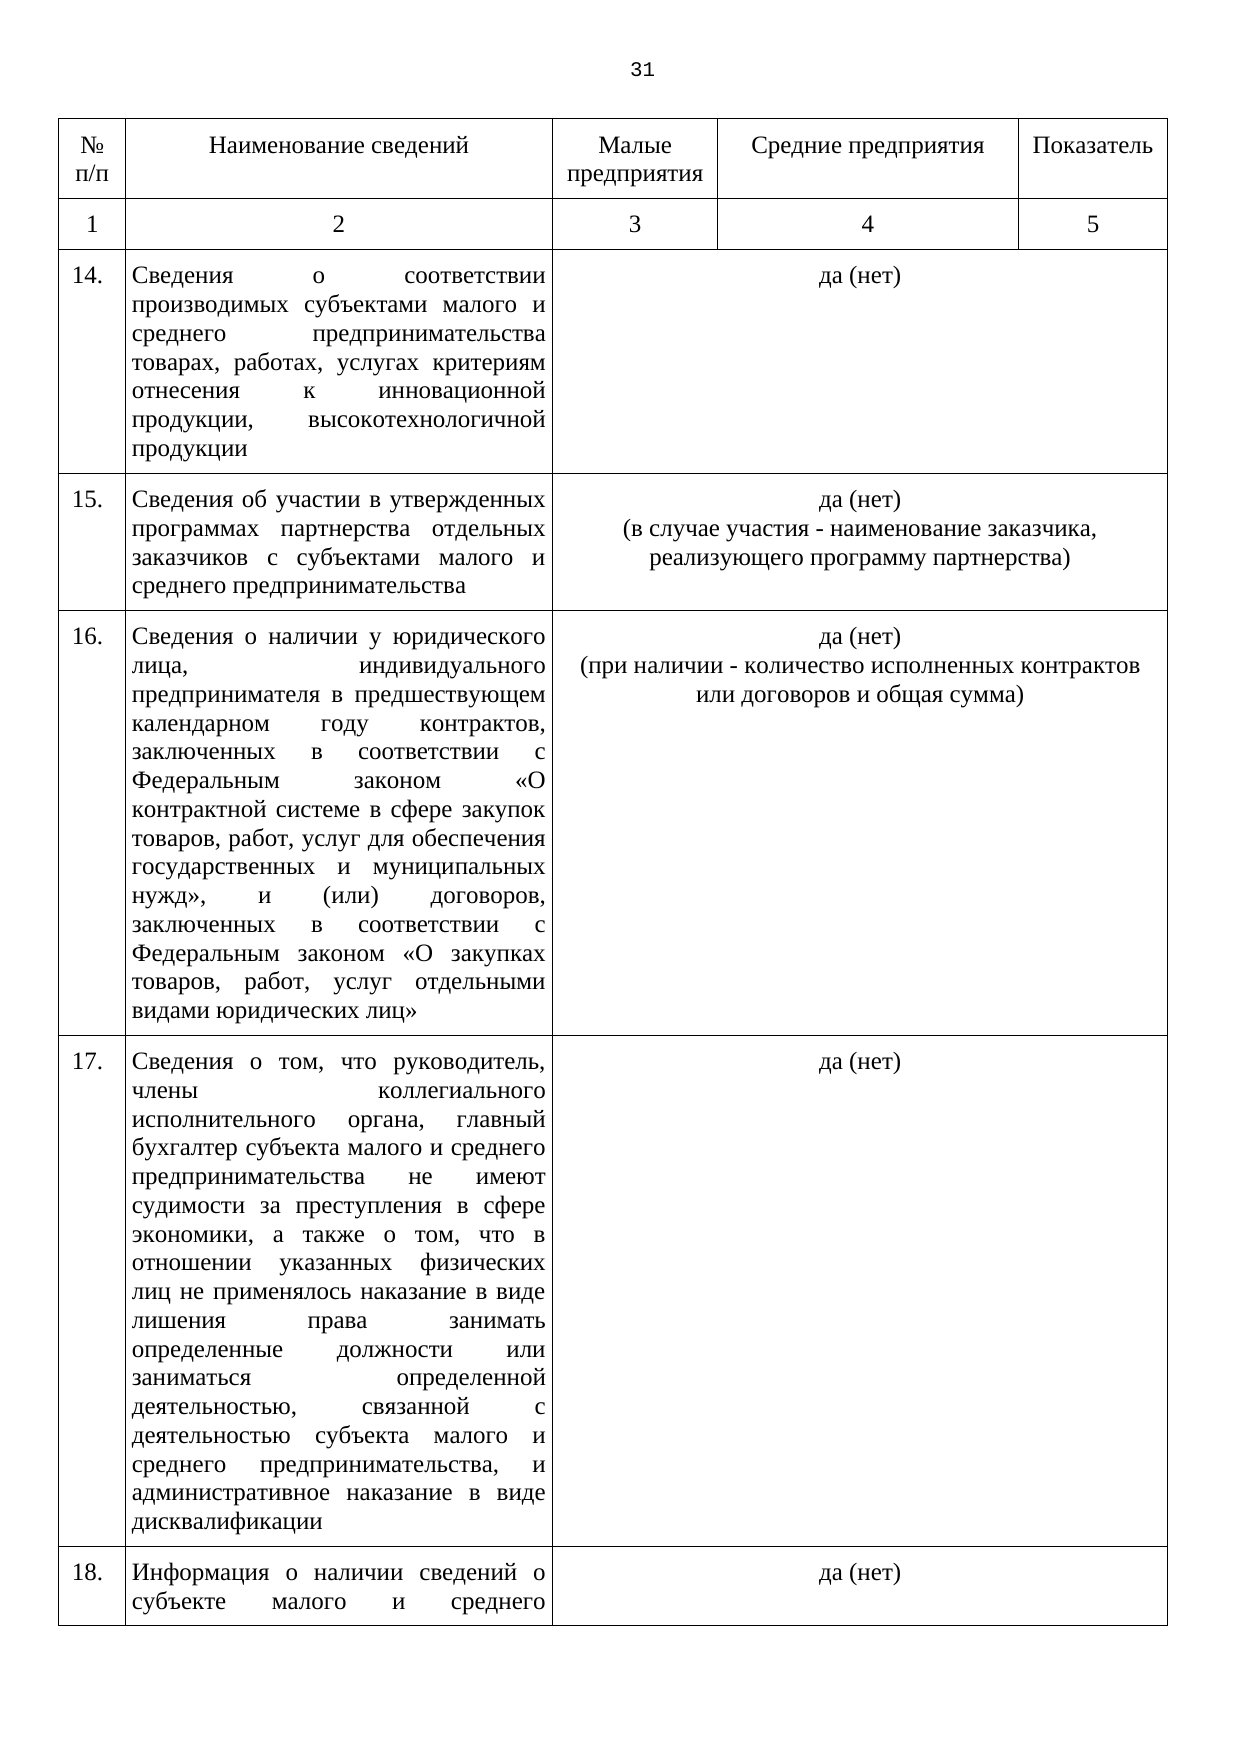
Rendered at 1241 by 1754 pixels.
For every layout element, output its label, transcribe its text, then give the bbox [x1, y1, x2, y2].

table_cell [59, 611, 125, 1034]
table_header Средние предприятия [718, 119, 1018, 198]
table_cell Сведения о соответствии производимых субъектами малого и среднего предпринимательства товарах, работах, услугах критериям отнесения к инновационной продукции, высокотехнологичной продукции [126, 250, 552, 472]
table_cell Сведения о наличии у юридического лица, индивидуального предпринимателя в предшествующем календарном году контрактов, заключенных в соответствии с Федеральным законом «О контрактной системе в сфере закупок товаров, работ, услуг для обеспечения государственных и муниципальных нужд», и (или) договоров, заключенных в соответствии с Федеральным законом «О закупках товаров, работ, услуг отдельными видами юридических лиц» [126, 611, 552, 1034]
table_cell да (нет) [553, 1036, 1167, 1546]
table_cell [126, 1547, 552, 1625]
table_cell да (нет) (в случае участия - наименование заказчика, реализующего программу партнерства) [553, 474, 1167, 610]
table_cell Сведения о том, что руководитель, члены коллегиального исполнительного органа, главный бухгалтер субъекта малого и среднего предпринимательства не имеют судимости за преступления в сфере экономики, а также о том, что в отношении указанных физических лиц не применялось наказание в виде лишения права занимать определенные должности или заниматься определенной деятельностью, связанной с деятельностью субъекта малого и среднего предпринимательства, и административное наказание в виде дисквалификации [126, 1036, 552, 1546]
table_cell [59, 250, 125, 472]
table_cell 3 [553, 199, 717, 249]
table_cell Сведения об участии в утвержденных программах партнерства отдельных заказчиков с субъектами малого и среднего предпринимательства [126, 474, 552, 610]
table_cell 1 [59, 199, 125, 249]
table_cell да (нет) [553, 1547, 1167, 1625]
table_cell 4 [718, 199, 1018, 249]
table_cell [59, 474, 125, 610]
table_header Наименование сведений [126, 119, 552, 198]
table_cell [59, 1036, 125, 1546]
table_cell [59, 1547, 125, 1625]
table_cell да (нет) (при наличии - количество исполненных контрактов или договоров и общая сумма) [553, 611, 1167, 1034]
table_cell да (нет) [553, 250, 1167, 472]
table_header Показатель [1019, 119, 1167, 198]
table_cell 2 [126, 199, 552, 249]
table_cell 5 [1019, 199, 1167, 249]
table_header № п/п [59, 119, 125, 198]
table_header Малые предприятия [553, 119, 717, 198]
